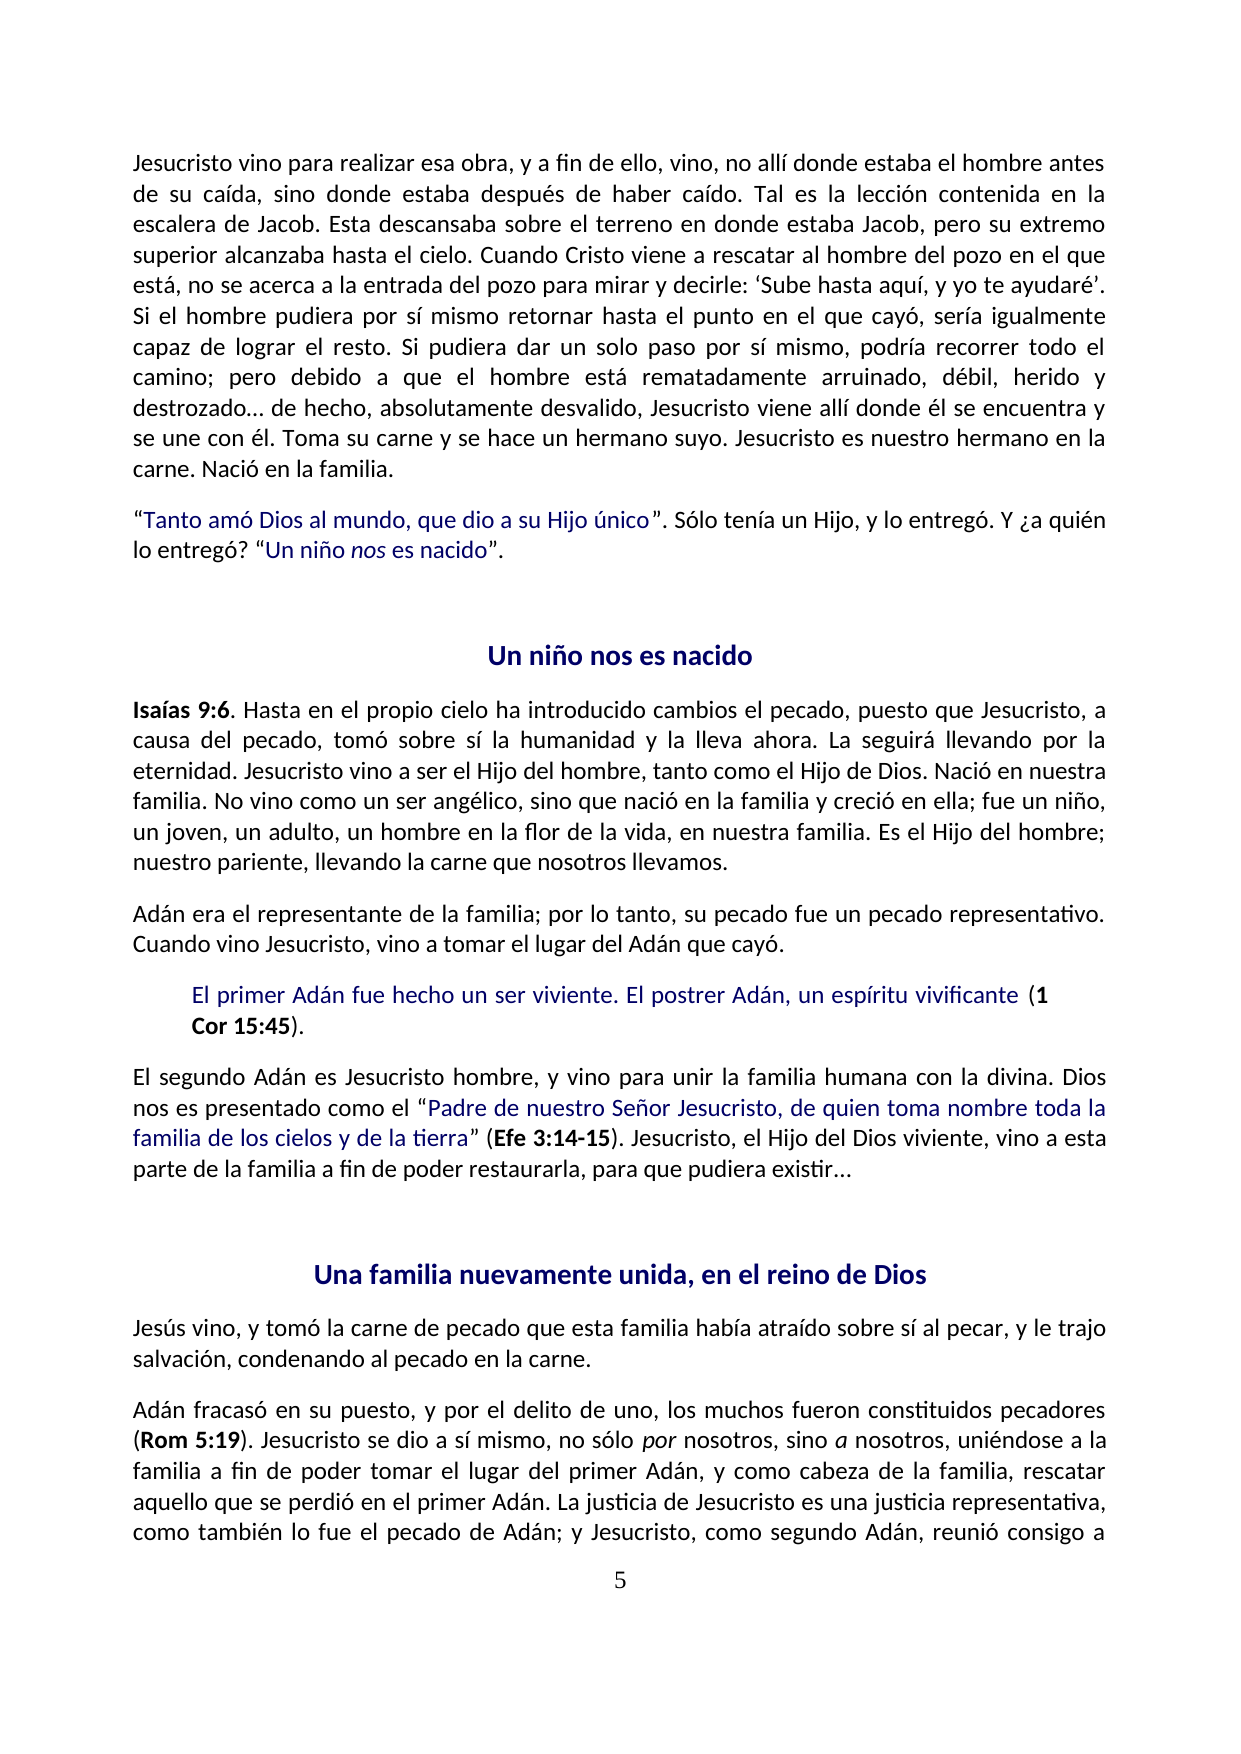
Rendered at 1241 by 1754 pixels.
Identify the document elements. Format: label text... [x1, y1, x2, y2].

text Un niño nos es nacido [133, 637, 1108, 673]
text “Tanto amó Dios al mundo, que dio a su Hijo único”. Sólo tenía un Hijo, y lo entregó. Y ¿a quién lo entregó? “Un niño nos es nacido”. [133, 504, 1108, 565]
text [133, 1394, 1108, 1547]
text Isaías 9:6. Hasta en el propio cielo ha introducido cambios el pecado, puesto que Jesucristo, a causa del pecado, tomó sobre sí la humanidad y la lleva ahora. La seguirá llevando por la eternidad. Jesucristo vino a ser el Hijo del hombre, tanto como el Hijo de Dios. Nació en nuestra familia. No vino como un ser angélico, sino que nació en la familia y creció en ella; fue un niño, un joven, un adulto, un hombre en la flor de la vida, en nuestra familia. Es el Hijo del hombre; nuestro pariente, llevando la carne que nosotros llevamos. [133, 694, 1108, 877]
text El segundo Adán es Jesucristo hombre, y vino para unir la familia humana con la divina. Dios nos es presentado como el “Padre de nuestro Señor Jesucristo, de quien toma nombre toda la familia de los cielos y de la tierra” (Efe 3:14-15). Jesucristo, el Hijo del Dios viviente, vino a esta parte de la familia a fin de poder restaurarla, para que pudiera existir... [133, 1062, 1108, 1184]
text Una familia nuevamente unida, en el reino de Dios [133, 1256, 1108, 1291]
text Jesucristo vino para realizar esa obra, y a fin de ello, vino, no allí donde estaba el hombre antes de su caída, sino donde estaba después de haber caído. Tal es la lección contenida en la escalera de Jacob. Esta descansaba sobre el terreno en donde estaba Jacob, pero su extremo superior alcanzaba hasta el cielo. Cuando Cristo viene a rescatar al hombre del pozo en el que está, no se acerca a la entrada del pozo para mirar y decirle: ‘Sube hasta aquí, y yo te ayudaré’. Si el hombre pudiera por sí mismo retornar hasta el punto en el que cayó, sería igualmente capaz de lograr el resto. Si pudiera dar un solo paso por sí mismo, podría recorrer todo el camino; pero debido a que el hombre está rematadamente arruinado, débil, herido y destrozado… de hecho, absolutamente desvalido, Jesucristo viene allí donde él se encuentra y se une con él. Toma su carne y se hace un hermano suyo. Jesucristo es nuestro hermano en la carne. Nació en la familia. [133, 148, 1108, 483]
text Adán era el representante de la familia; por lo tanto, su pecado fue un pecado representativo. Cuando vino Jesucristo, vino a tomar el lugar del Adán que cayó. [133, 898, 1108, 959]
text Jesús vino, y tomó la carne de pecado que esta familia había atraído sobre sí al pecar, y le trajo salvación, condenando al pecado en la carne. [133, 1312, 1108, 1373]
text El primer Adán fue hecho un ser viviente. El postrer Adán, un espíritu vivificante (1 Cor 15:45). [192, 980, 1048, 1041]
